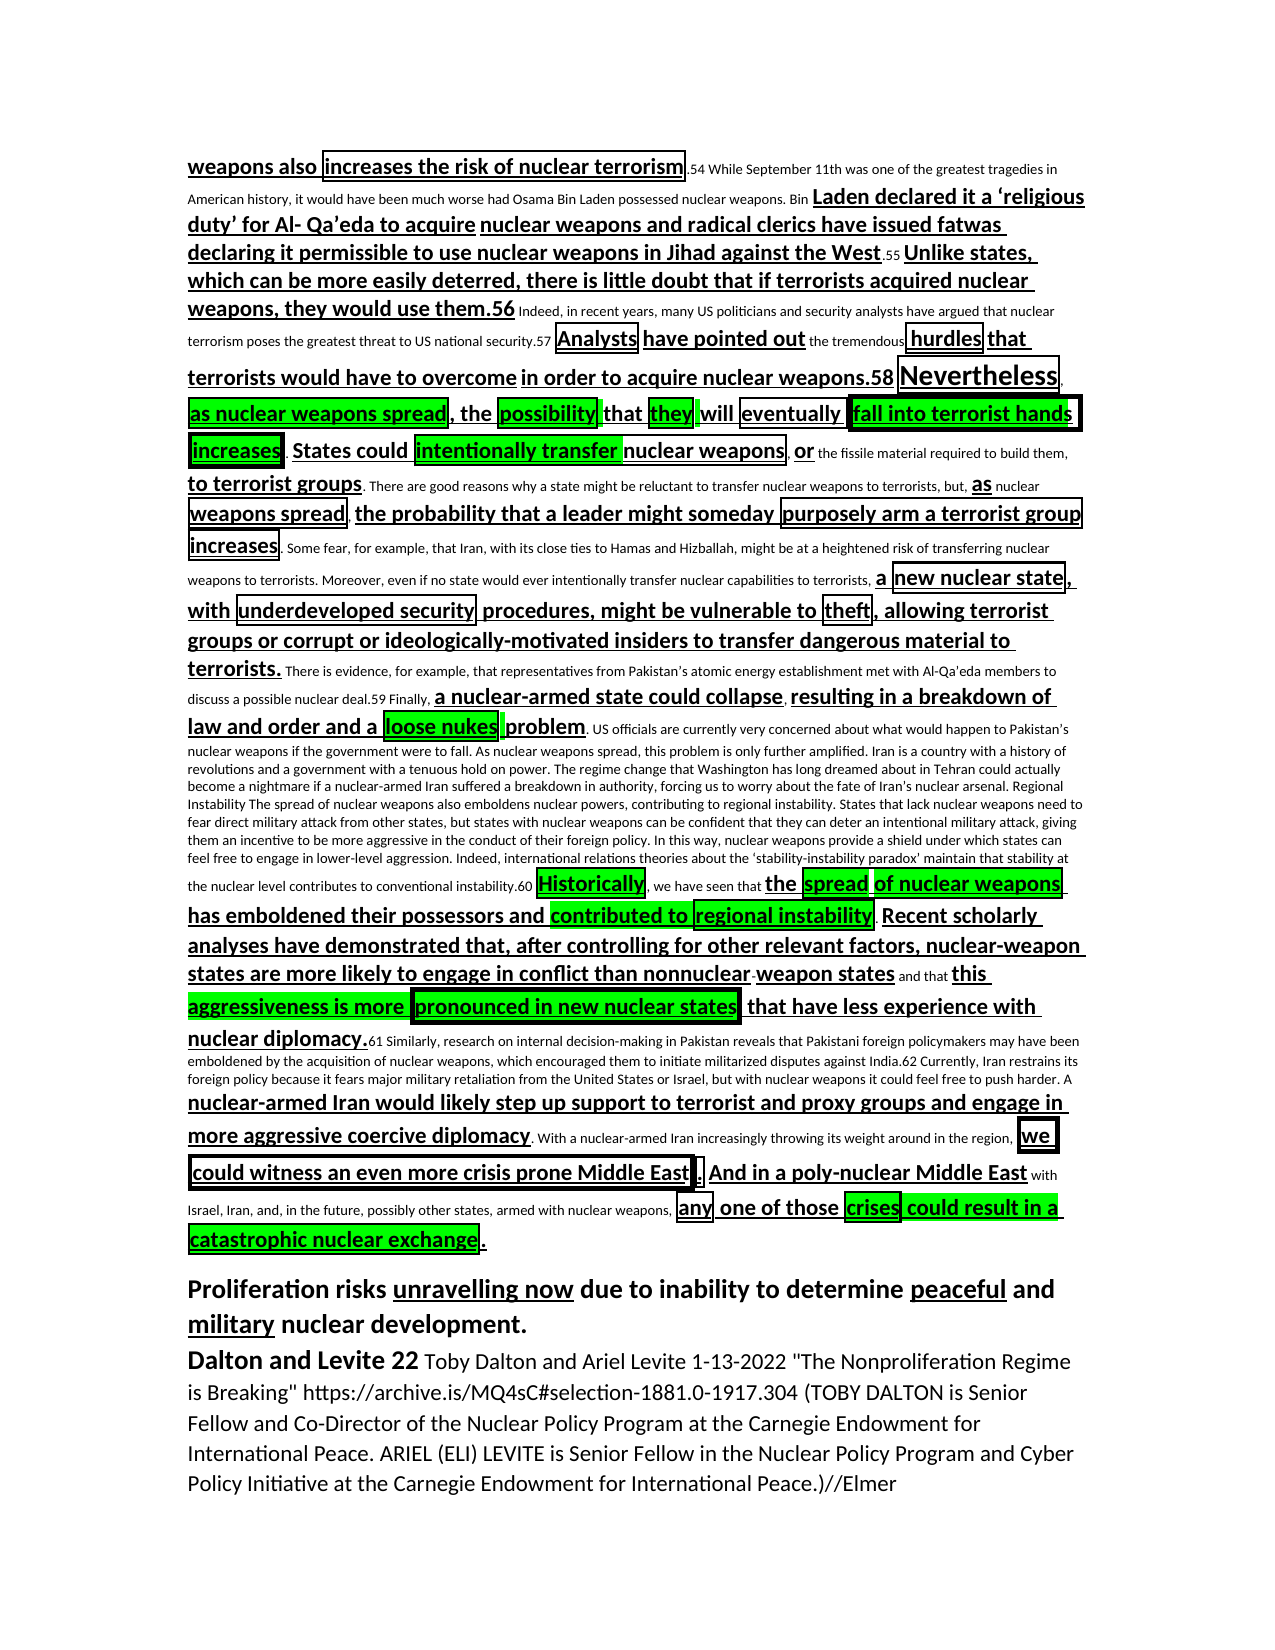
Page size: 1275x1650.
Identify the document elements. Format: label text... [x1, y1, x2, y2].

text Dalton and Levite 22 Toby Dalton and Ariel Levite 1-13-2022 "The Nonproliferation Regime is Breaking" https://archive.is/MQ4sC#selection-1881.0-1917.304 (TOBY DALTON is Senior Fellow and Co-Director of the Nuclear Policy Program at the Carnegie Endowment for International Peace. ARIEL (ELI) LEVITE is Senior Fellow in the Nuclear Policy Program and Cyber Policy Initiative at the Carnegie Endowment for International Peace.)//Elmer [187, 1343, 1087, 1497]
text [187, 150, 1087, 1255]
subtitle Proliferation risks unravelling now due to inability to determine peaceful and military nuclear development. [187, 1272, 1087, 1341]
